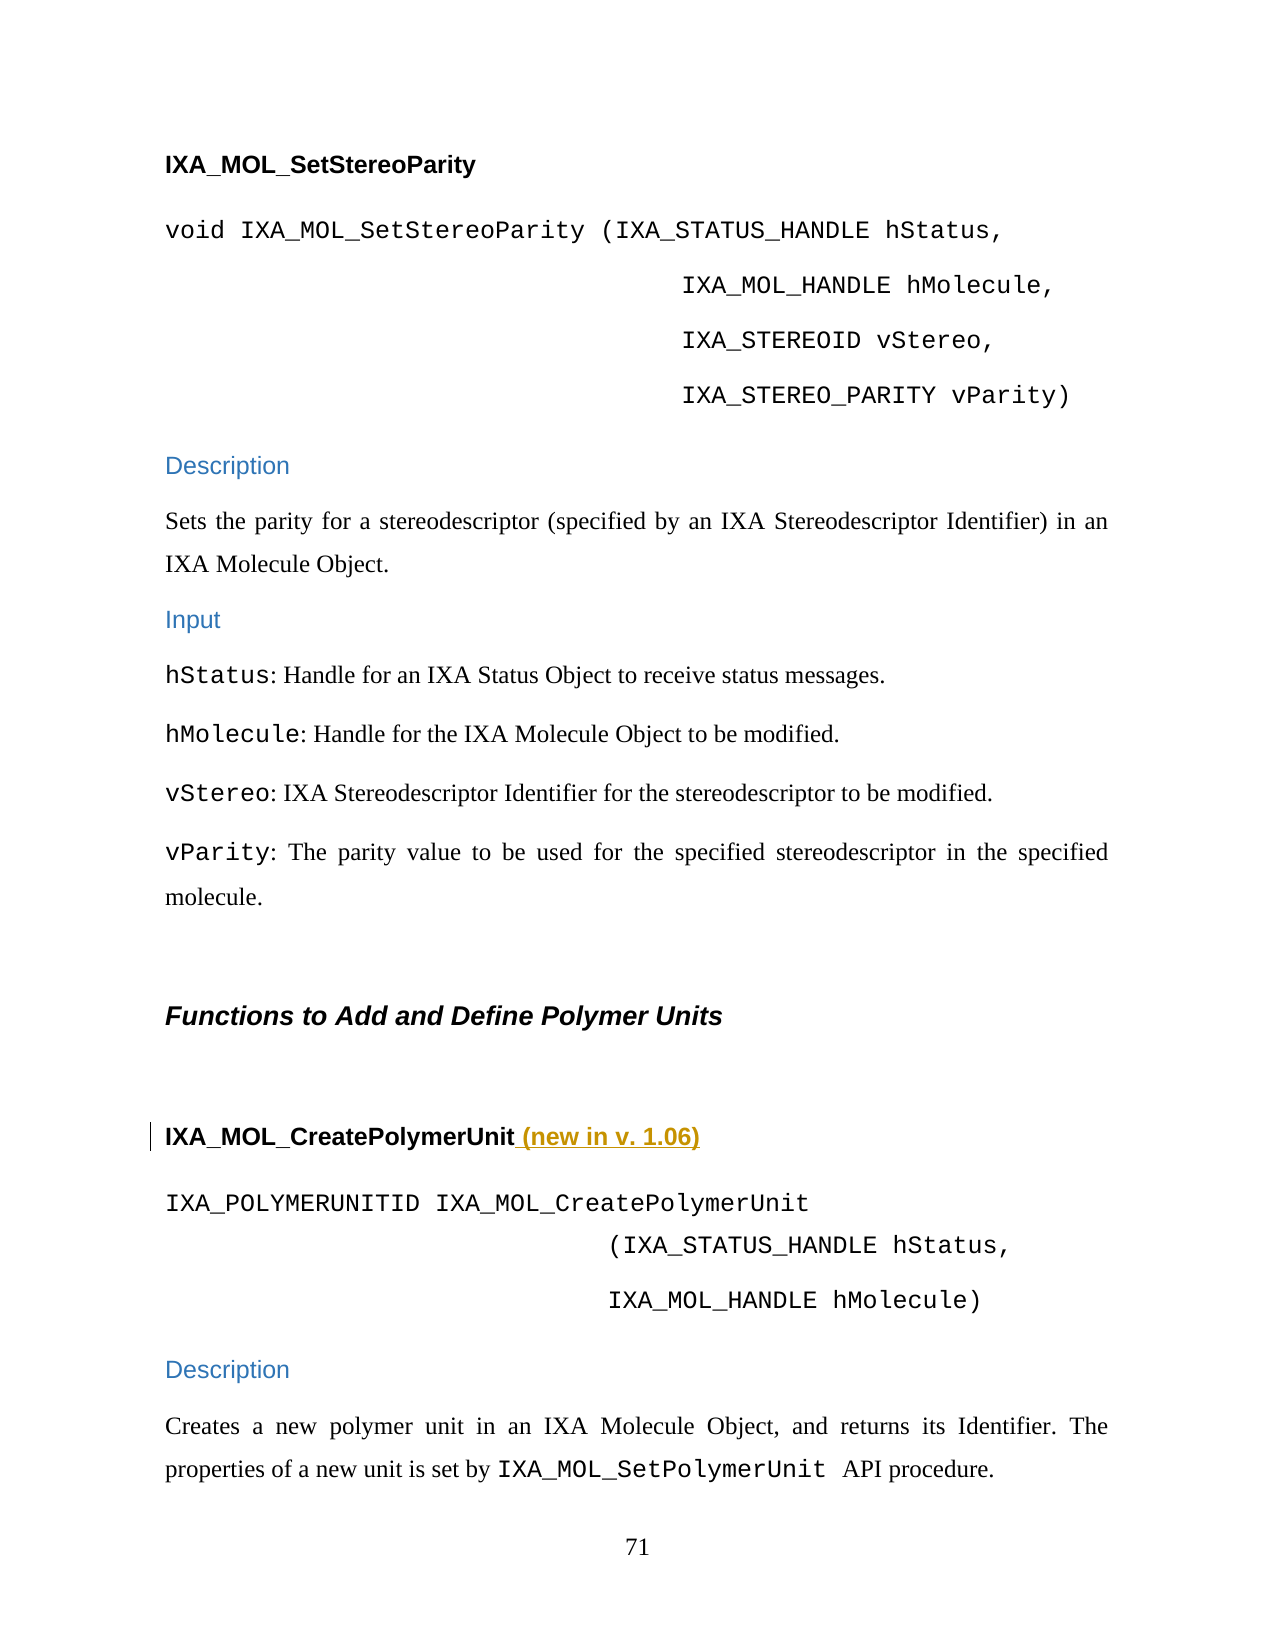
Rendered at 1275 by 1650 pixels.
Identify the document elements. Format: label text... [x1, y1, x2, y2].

subtitle IXA_MOL_SetStereoParity [165, 150, 1110, 179]
text void IXA_MOL_SetStereoParity (IXA_STATUS_HANDLE hStatus, [165, 218, 1110, 246]
subtitle Description [165, 1355, 1110, 1384]
subtitle Functions to Add and Define Polymer Units [165, 1000, 1110, 1031]
subtitle Sets the parity for a stereodescriptor (specified by an IXA Stereodescriptor Identifier) in an IXA Molecule Object. [165, 506, 1110, 578]
text IXA_STEREOID vStereo, [681, 328, 1110, 356]
text IXA_MOL_HANDLE hMolecule) [607, 1288, 1110, 1316]
text hStatus: Handle for an IXA Status Object to receive status messages. [165, 661, 1110, 691]
subtitle Description [165, 451, 1110, 479]
text vStereo: IXA Stereodescriptor Identifier for the stereodescriptor to be modified. [165, 778, 1110, 809]
subtitle IXA_MOL_CreatePolymerUnit [165, 1122, 1110, 1151]
text hMolecule: Handle for the IXA Molecule Object to be modified. [165, 719, 1110, 750]
text vParity: The parity value to be used for the specified stereodescriptor in the specified molecule. [165, 837, 1110, 911]
subtitle Input [165, 605, 1110, 634]
text IXA_POLYMERUNITID IXA_MOL_CreatePolymerUnit (IXA_STATUS_HANDLE hStatus, [165, 1190, 1110, 1261]
text IXA_STEREO_PARITY vParity) [681, 383, 1110, 411]
text Creates a new polymer unit in an IXA Molecule Object, and returns its Identifier. The properties of a new unit is set by IXA_MOL_SetPolymerUnit API procedure. [165, 1411, 1110, 1485]
text IXA_MOL_HANDLE hMolecule, [681, 273, 1110, 301]
